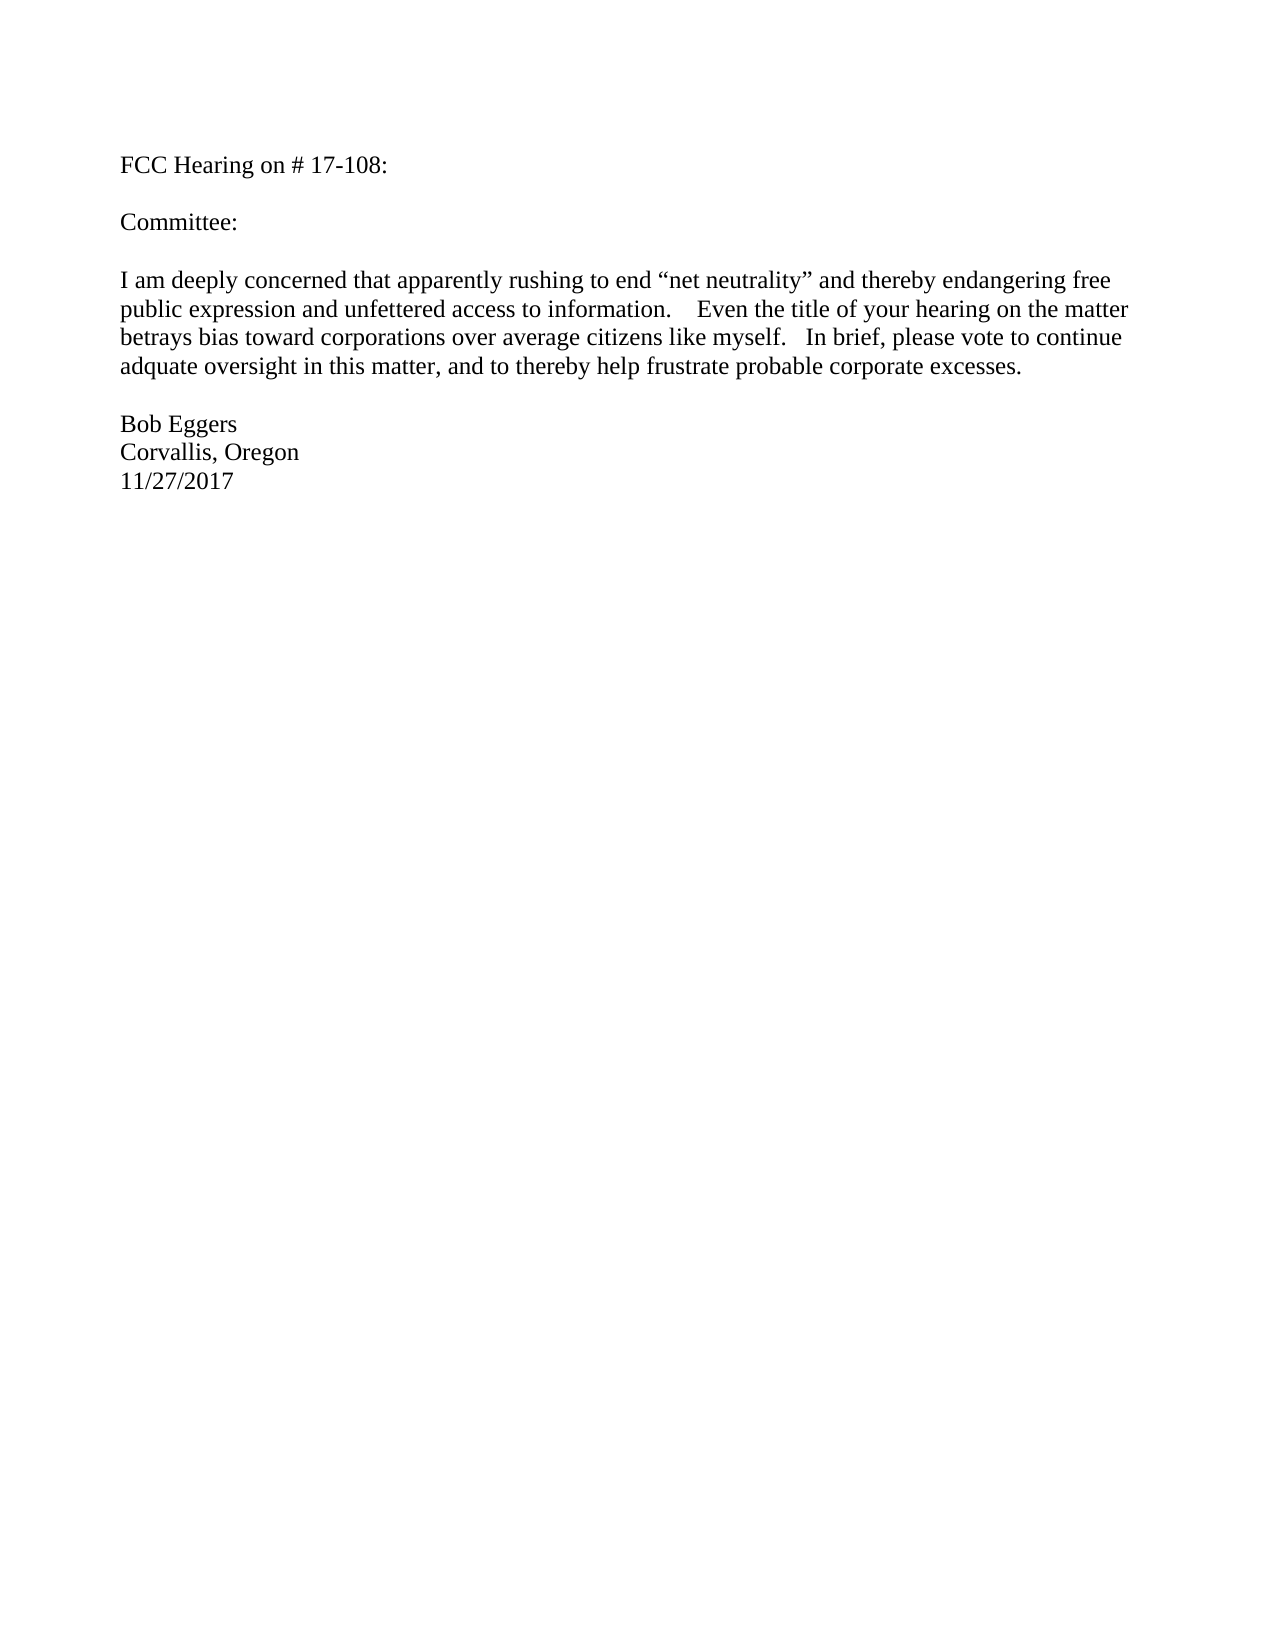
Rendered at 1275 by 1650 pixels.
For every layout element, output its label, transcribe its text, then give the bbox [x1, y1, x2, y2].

text 11/27/2017 [120, 466, 1155, 495]
text Bob Eggers [120, 409, 1155, 437]
text Corvallis, Oregon [120, 437, 1155, 466]
text FCC Hearing on # 17-108: [120, 150, 1155, 179]
text Committee: [120, 207, 1155, 236]
text I am deeply concerned that apparently rushing to end “net neutrality” and thereby endangering free public expression and unfettered access to information. Even the title of your hearing on the matter betrays bias toward corporations over average citizens like myself. In brief, please vote to continue adquate oversight in this matter, and to thereby help frustrate probable corporate excesses. [120, 265, 1155, 380]
